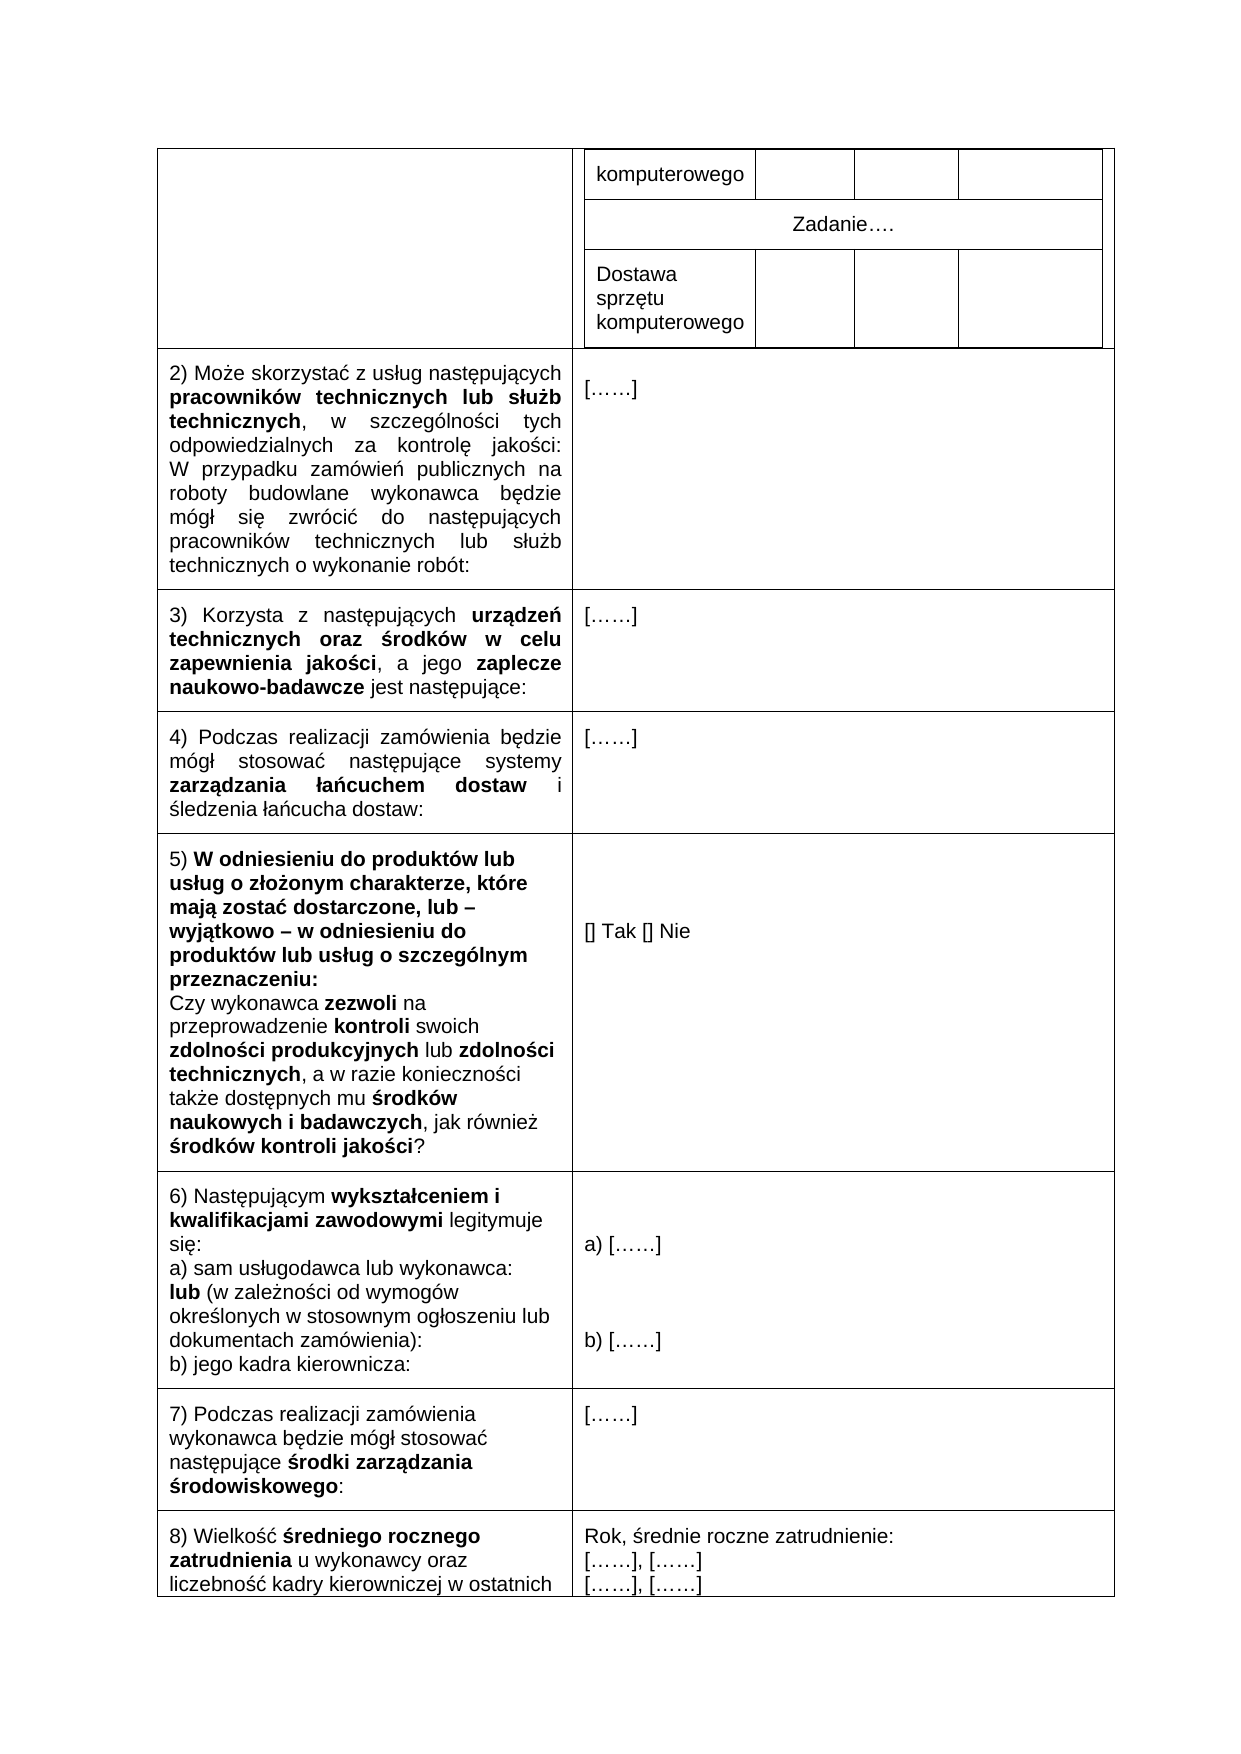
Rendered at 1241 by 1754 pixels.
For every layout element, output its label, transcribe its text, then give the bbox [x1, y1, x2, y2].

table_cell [158, 149, 572, 348]
table_cell 6) Następującym wykształceniem i kwalifikacjami zawodowymi legitymuje się: a) sam usługodawca lub wykonawca: lub (w zależności od wymogów określonych w stosownym ogłoszeniu lub dokumentach zamówienia): b) jego kadra kierownicza: [158, 1172, 572, 1388]
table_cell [573, 1511, 1114, 1596]
table_cell [……] [573, 349, 1114, 589]
table_cell 5) W odniesieniu do produktów lub usług o złożonym charakterze, które mają zostać dostarczone, lub – wyjątkowo – w odniesieniu do produktów lub usług o szczególnym przeznaczeniu: Czy wykonawca zezwoli na przeprowadzenie kontroli swoich zdolności produkcyjnych lub zdolności technicznych, a w razie konieczności także dostępnych mu środków naukowych i badawczych, jak również środków kontroli jakości? [158, 834, 572, 1171]
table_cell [158, 1511, 572, 1596]
table_cell [……] [573, 590, 1114, 711]
table_cell 3) Korzysta z następujących urządzeń technicznych oraz środków w celu zapewnienia jakości, a jego zaplecze naukowo-badawcze jest następujące: [158, 590, 572, 711]
table_cell 7) Podczas realizacji zamówienia wykonawca będzie mógł stosować następujące środki zarządzania środowiskowego: [158, 1389, 572, 1510]
table_cell a) [……] b) [……] [573, 1172, 1114, 1388]
table_cell [……] [573, 1389, 1114, 1510]
table_cell 4) Podczas realizacji zamówienia będzie mógł stosować następujące systemy zarządzania łańcuchem dostaw i śledzenia łańcucha dostaw: [158, 712, 572, 833]
table_cell 2) Może skorzystać z usług następujących pracowników technicznych lub służb technicznych, w szczególności tych odpowiedzialnych za kontrolę jakości: W przypadku zamówień publicznych na roboty budowlane wykonawca będzie mógł się zwrócić do następujących pracowników technicznych lub służb technicznych o wykonanie robót: [158, 349, 572, 589]
table_cell [……] [573, 712, 1114, 833]
table_cell [] Tak [] Nie [573, 834, 1114, 1171]
